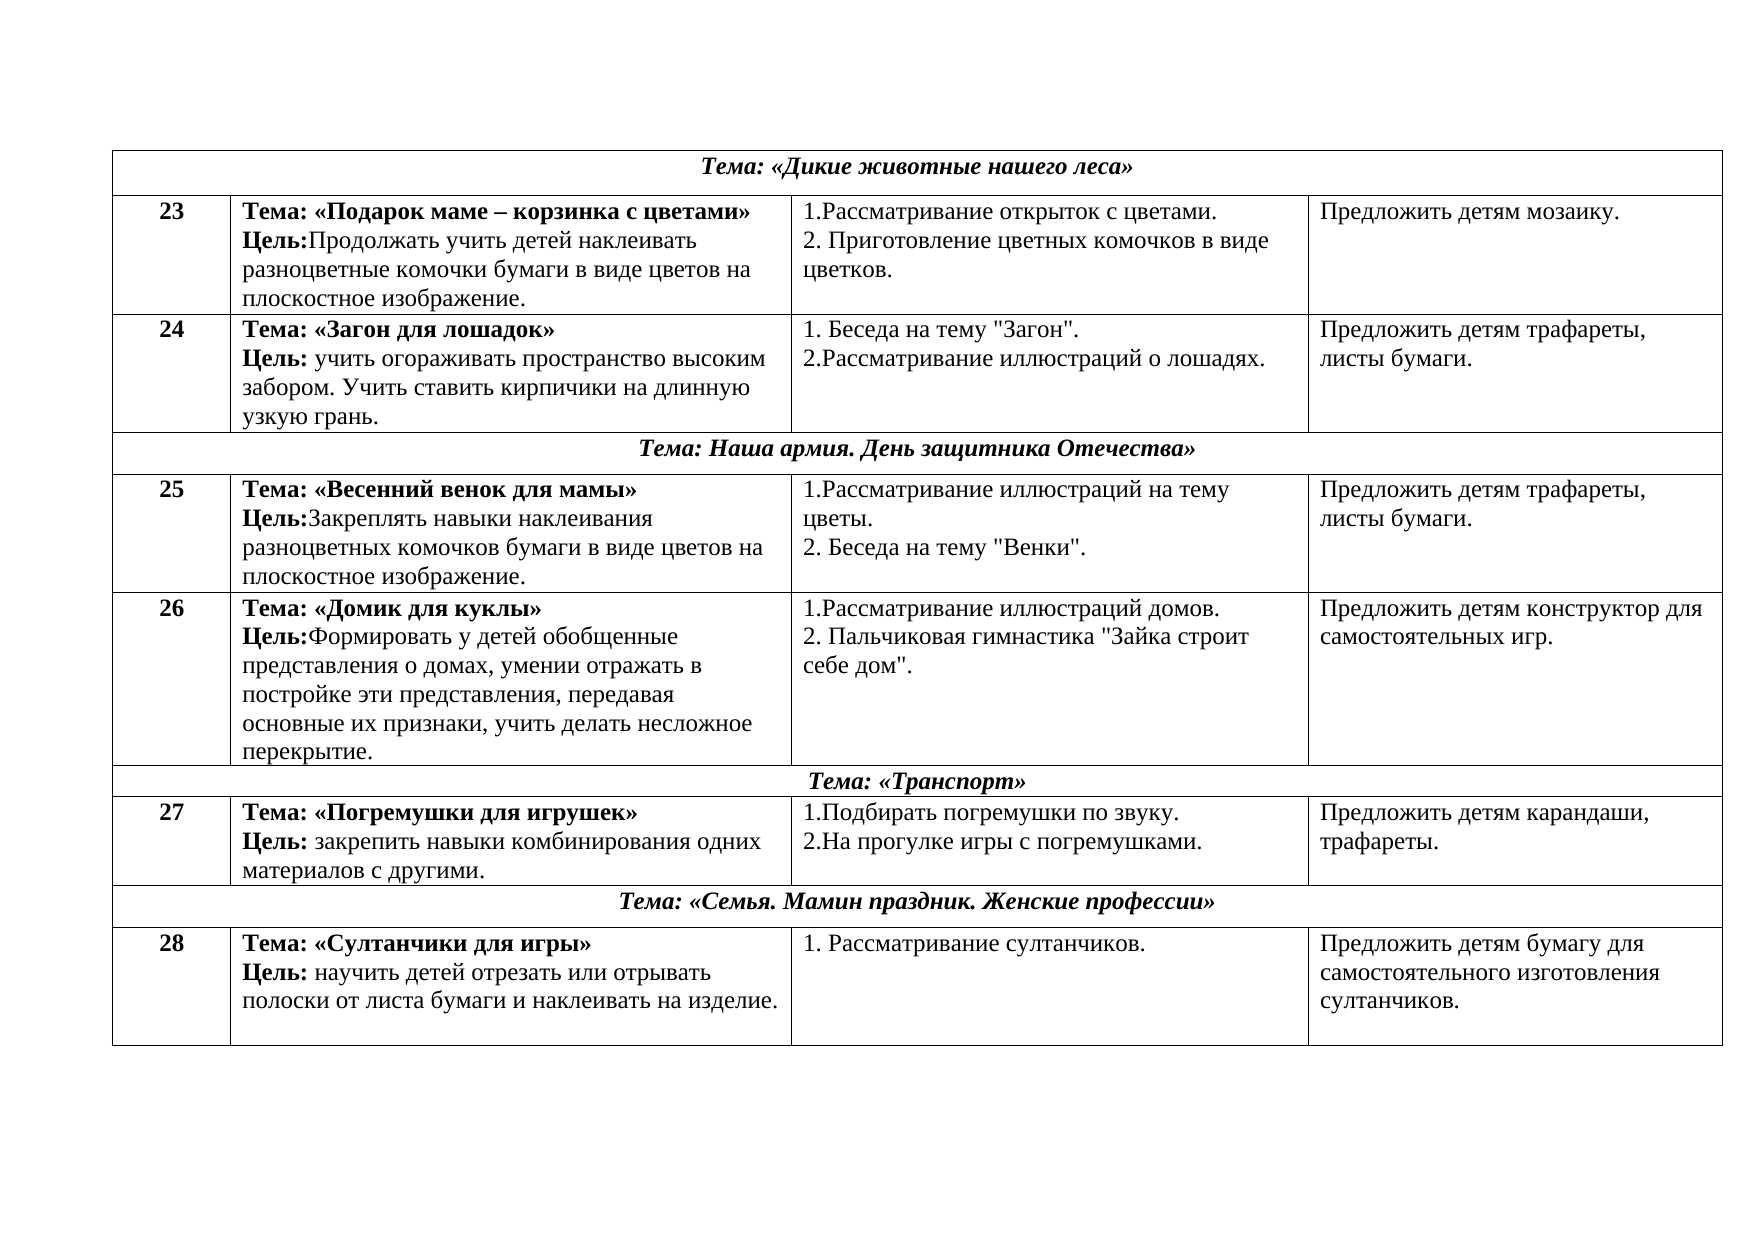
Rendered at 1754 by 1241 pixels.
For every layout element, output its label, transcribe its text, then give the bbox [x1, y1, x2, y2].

table_cell Предложить детям трафареты, листы бумаги. [1309, 315, 1722, 432]
table_cell 1.Рассматривание иллюстраций на тему цветы. 2. Беседа на тему "Венки". [792, 475, 1308, 592]
table_cell Тема: «Домик для куклы» Цель:Формировать у детей обобщенные представления о домах, умении отражать в постройке эти представления, передавая основные их признаки, учить делать несложное перекрытие. [231, 593, 791, 765]
table_cell Тема: «Загон для лошадок» Цель: учить огораживать пространство высоким забором. Учить ставить кирпичики на длинную узкую грань. [231, 315, 791, 432]
table_cell Тема: «Семья. Мамин праздник. Женские профессии» [113, 886, 1722, 927]
table_cell 26 [113, 593, 230, 765]
table_cell Предложить детям карандаши, трафареты. [1309, 797, 1722, 885]
table_cell Предложить детям трафареты, листы бумаги. [1309, 475, 1722, 592]
table_cell 1. Рассматривание султанчиков. [792, 928, 1308, 1045]
table_cell 27 [113, 797, 230, 885]
table_cell 1.Рассматривание иллюстраций домов. 2. Пальчиковая гимнастика "Зайка строит себе дом". [792, 593, 1308, 765]
table_cell Предложить детям мозаику. [1309, 196, 1722, 313]
table_cell 23 [113, 196, 230, 313]
table_cell 1.Подбирать погремушки по звуку. 2.На прогулке игры с погремушками. [792, 797, 1308, 885]
table_cell 24 [113, 315, 230, 432]
table_cell Предложить детям бумагу для самостоятельного изготовления султанчиков. [1309, 928, 1722, 1045]
table_cell 1.Рассматривание открыток с цветами. 2. Приготовление цветных комочков в виде цветков. [792, 196, 1308, 313]
table_cell Тема: Наша армия. День защитника Отечества» [113, 433, 1722, 473]
table_cell Тема: «Дикие животные нашего леса» [113, 151, 1722, 195]
table_cell Предложить детям конструктор для самостоятельных игр. [1309, 593, 1722, 765]
table_cell Тема: «Транспорт» [113, 766, 1722, 796]
table_cell 28 [113, 928, 230, 1045]
table_cell Тема: «Погремушки для игрушек» Цель: закрепить навыки комбинирования одних материалов с другими. [231, 797, 791, 885]
table_cell Тема: «Подарок маме – корзинка с цветами» Цель:Продолжать учить детей наклеивать разноцветные комочки бумаги в виде цветов на плоскостное изображение. [231, 196, 791, 313]
table_cell Тема: «Весенний венок для мамы» Цель:Закреплять навыки наклеивания разноцветных комочков бумаги в виде цветов на плоскостное изображение. [231, 475, 791, 592]
table_cell 25 [113, 475, 230, 592]
table_cell Тема: «Султанчики для игры» Цель: научить детей отрезать или отрывать полоски от листа бумаги и наклеивать на изделие. [231, 928, 791, 1045]
table_cell 1. Беседа на тему "Загон". 2.Рассматривание иллюстраций о лошадях. [792, 315, 1308, 432]
